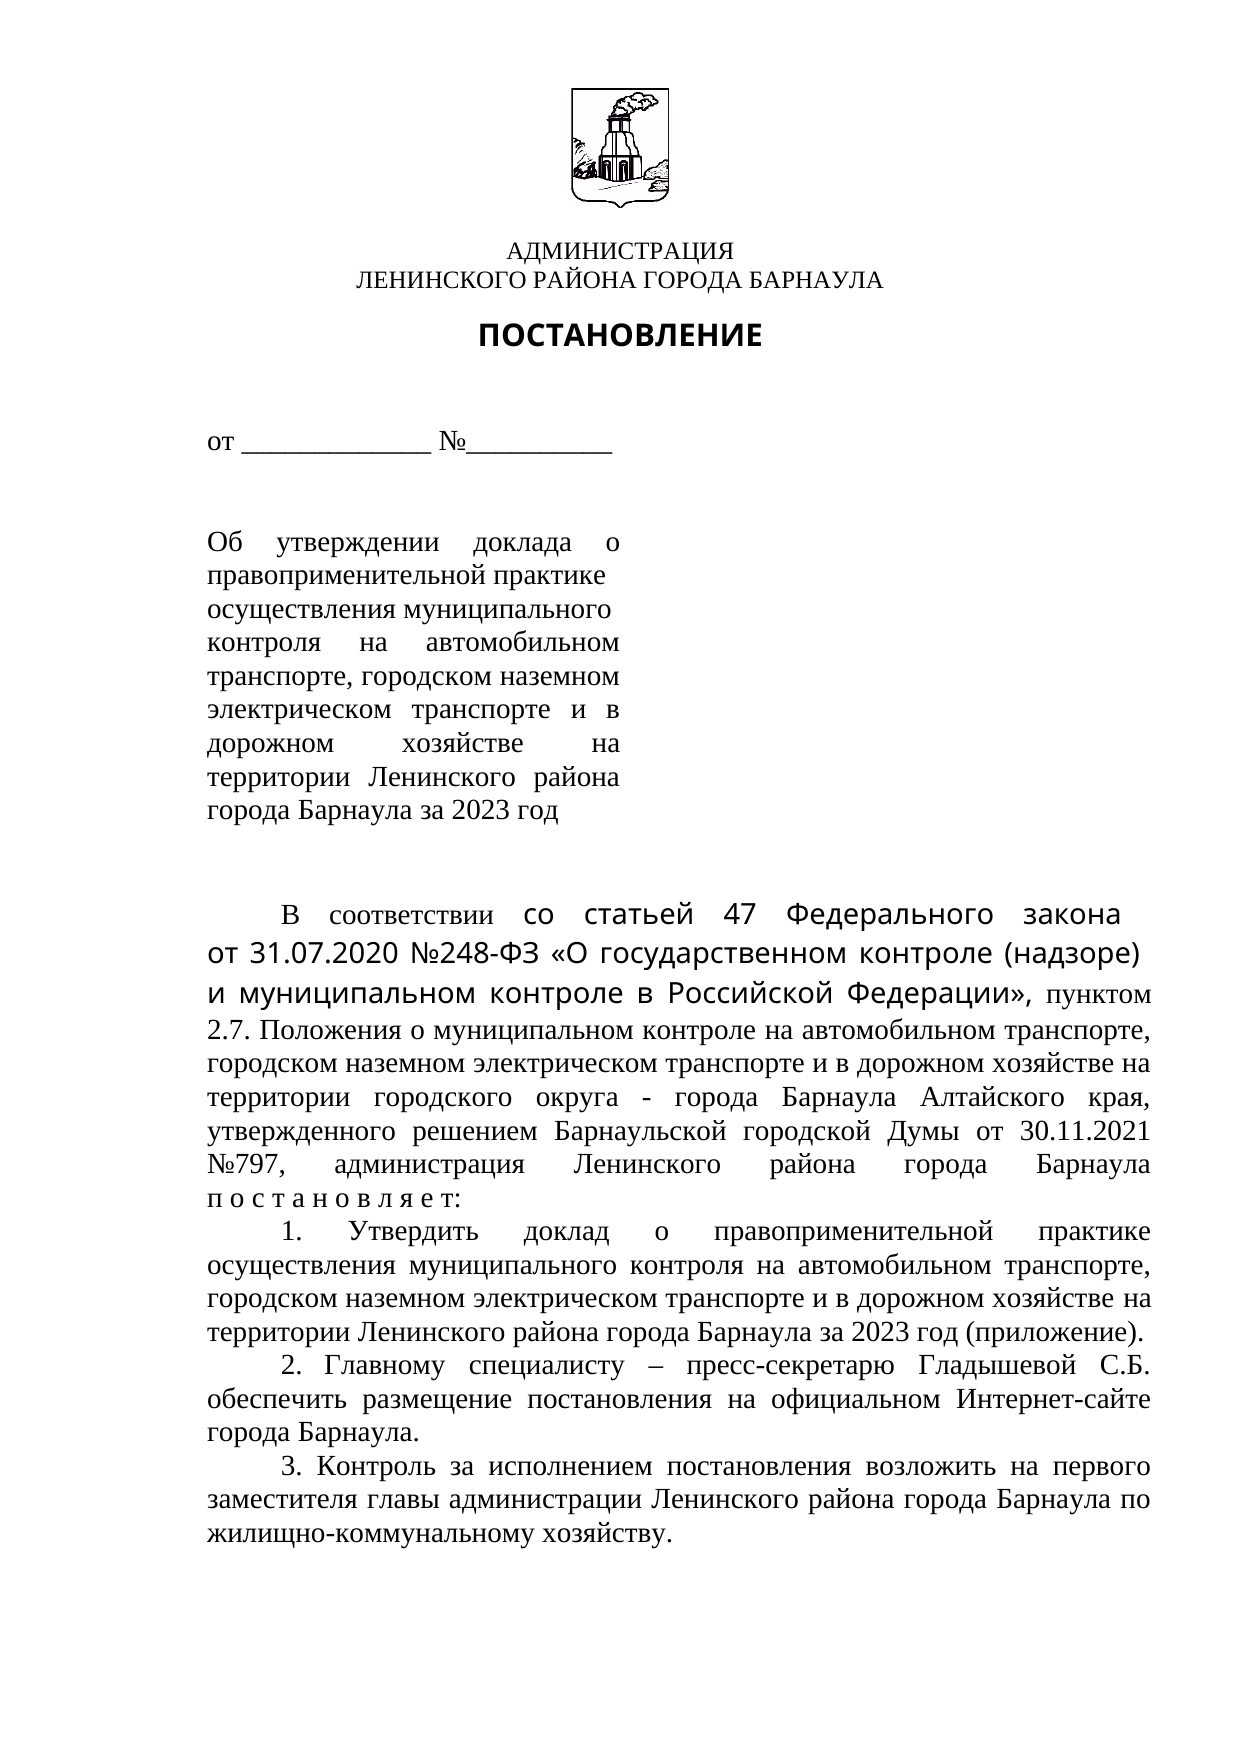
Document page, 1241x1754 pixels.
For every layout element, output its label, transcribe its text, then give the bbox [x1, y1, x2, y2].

list 2. Главному специалисту – пресс-секретарю Гладышевой С.Б. обеспечить размещение постановления на официальном Интернет-сайте города Барнаула. [207, 1347, 1152, 1448]
picture [571, 88, 669, 208]
text АДМИНИСТРАЦИЯ [0, 236, 1240, 265]
text от _____________ №__________ [207, 423, 1152, 457]
text ПОСТАНОВЛЕНИЕ [0, 313, 1240, 355]
text 3. Контроль за исполнением постановления возложить на первого заместителя главы администрации Ленинского района города Барнаула по жилищно-коммунальному хозяйству. [207, 1448, 1152, 1549]
text осуществления муниципального [207, 591, 620, 624]
text В соответствии со статьей 47 Федерального закона от 31.07.2020 №248-ФЗ «О государственном контроле (надзоре) и муниципальном контроле в Российской Федерации», пунктом 2.7. Положения о муниципальном контроле на автомобильном транспорте, городском наземном электрическом транспорте и в дорожном хозяйстве на территории городского округа - города Барнаула Алтайского края, утвержденного решением Барнаульской городской Думы от 30.11.2021 №797, администрация Ленинского района города Барнаула п о с т а н о в л я е т: [207, 893, 1152, 1213]
text 1. Утвердить доклад о правоприменительной практике осуществления муниципального контроля на автомобильном транспорте, городском наземном электрическом транспорте и в дорожном хозяйстве на территории Ленинского района города Барнаула за 2023 год (приложение). [207, 1213, 1152, 1347]
text ЛЕНИНСКОГО РАЙОНА ГОРОДА БАРНАУЛА [0, 265, 1240, 294]
text контроля на автомобильном транспорте, городском наземном электрическом транспорте и в дорожном хозяйстве на территории Ленинского района города Барнаула за 2023 год [207, 624, 620, 826]
text Об утверждении доклада о правоприменительной практике [207, 524, 620, 591]
